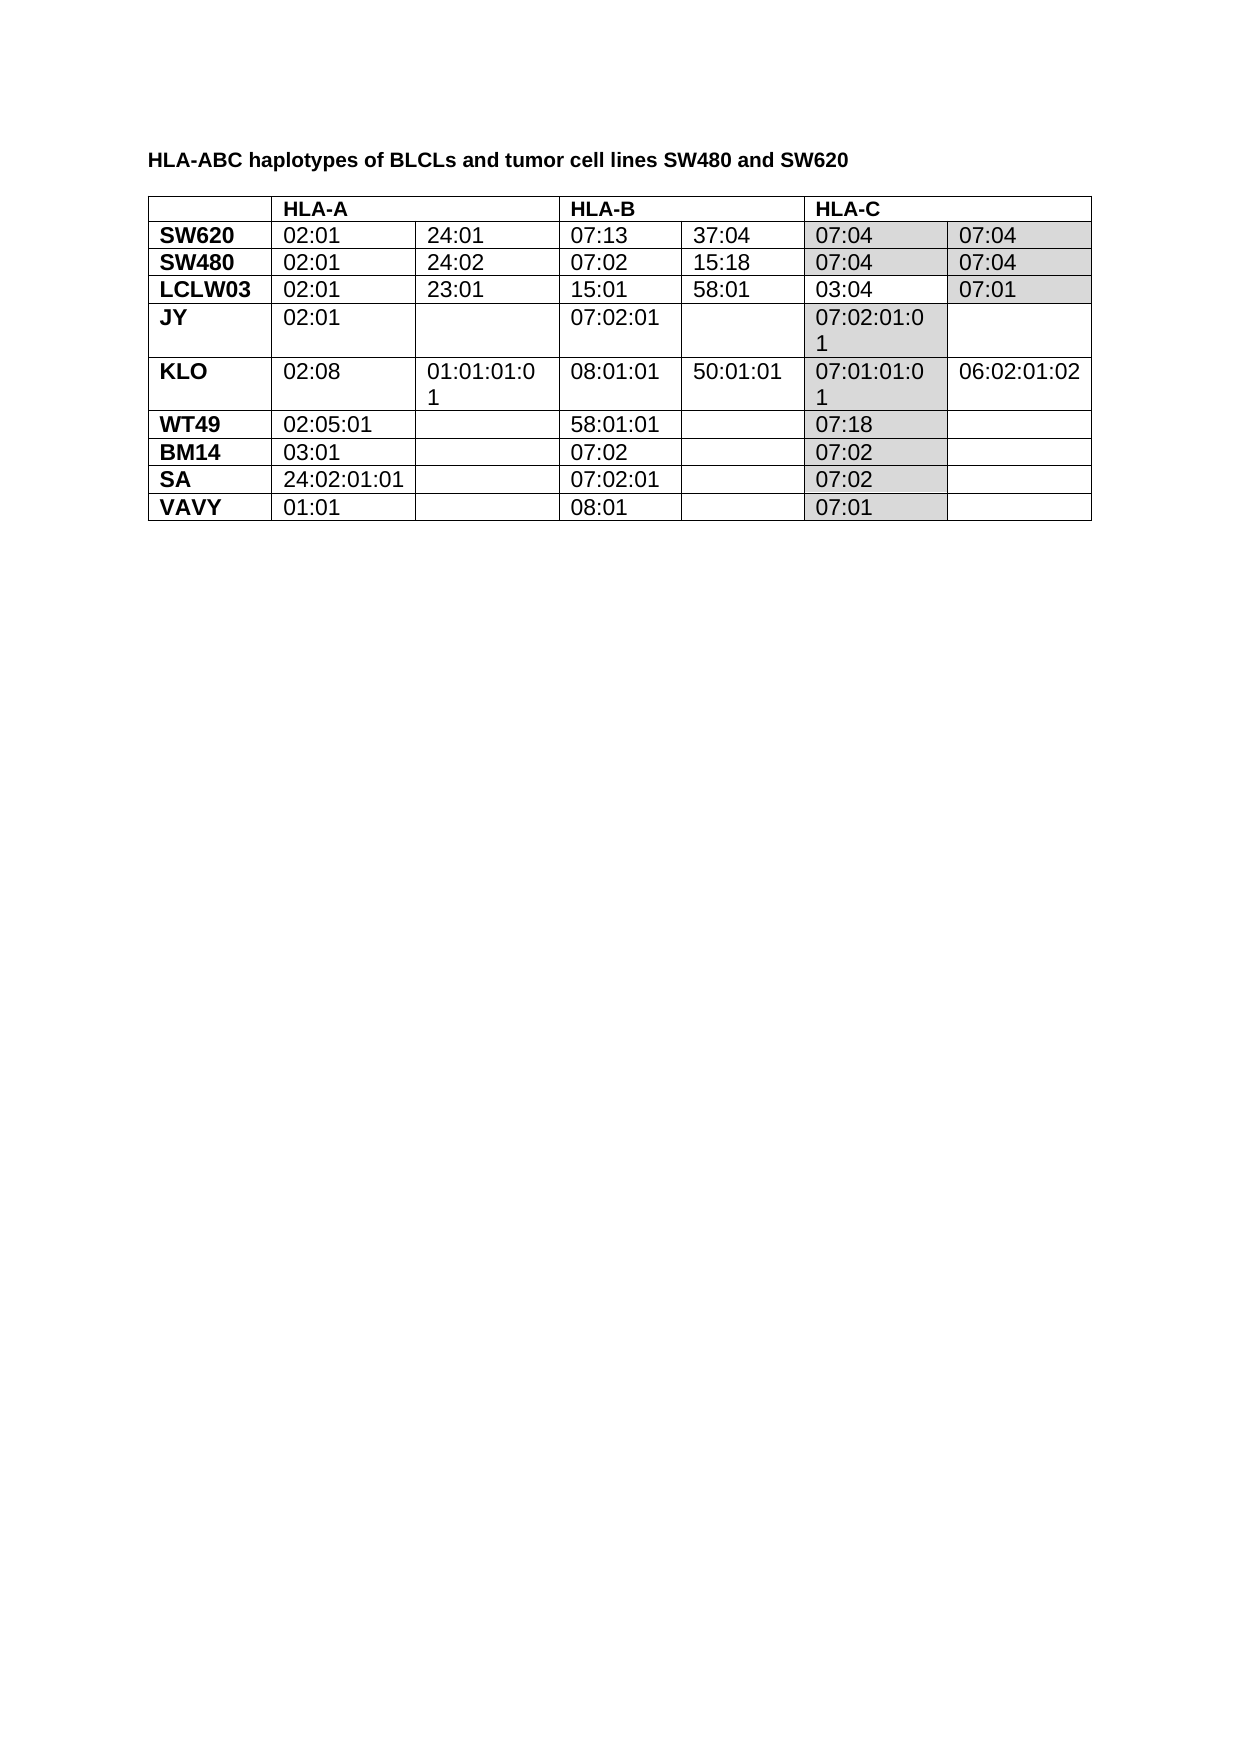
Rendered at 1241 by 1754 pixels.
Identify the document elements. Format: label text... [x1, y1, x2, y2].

table_cell 02:01 [272, 276, 415, 303]
table_cell 24:01 [416, 222, 559, 248]
table_cell 03:01 [272, 439, 415, 465]
table_cell 07:02:01 [560, 466, 681, 492]
table_cell 24:02:01:01 [272, 466, 415, 492]
table_cell 07:02:01:01 [805, 304, 947, 357]
table_cell [682, 494, 804, 520]
table_cell [682, 439, 804, 465]
table_cell 02:01 [272, 222, 415, 248]
table_cell 01:01:01:01 [416, 358, 559, 410]
table_cell [416, 494, 559, 520]
table_cell 58:01:01 [560, 411, 681, 438]
table_cell 15:01 [560, 276, 681, 303]
table_cell 58:01 [682, 276, 804, 303]
table_cell SA [149, 466, 271, 492]
table_cell [416, 304, 559, 357]
table_cell 08:01 [560, 494, 681, 520]
table_cell 37:04 [682, 222, 804, 248]
table_cell [948, 304, 1091, 357]
table_cell SW480 [149, 249, 271, 275]
table_cell 07:04 [948, 249, 1091, 275]
table_cell [682, 304, 804, 357]
table_cell 15:18 [682, 249, 804, 275]
table_cell 02:01 [272, 304, 415, 357]
table_cell 02:08 [272, 358, 415, 410]
text HLA-ABC haplotypes of BLCLs and tumor cell lines SW480 and SW620 [148, 148, 1093, 172]
table_header [149, 197, 271, 221]
table_cell 07:01 [948, 276, 1091, 303]
table_cell 07:13 [560, 222, 681, 248]
table_cell [416, 439, 559, 465]
table_cell [948, 466, 1091, 492]
table_cell 07:04 [805, 222, 947, 248]
table_cell 07:02 [805, 466, 947, 492]
table_cell [416, 466, 559, 492]
table_cell [416, 411, 559, 438]
table_cell 06:02:01:02 [948, 358, 1091, 410]
table_cell LCLW03 [149, 276, 271, 303]
table_cell JY [149, 304, 271, 357]
table_cell WT49 [149, 411, 271, 438]
table_cell 03:04 [805, 276, 947, 303]
table_cell 24:02 [416, 249, 559, 275]
table_cell 07:02 [560, 439, 681, 465]
table_cell 50:01:01 [682, 358, 804, 410]
table_cell VAVY [149, 494, 271, 520]
table_cell [948, 411, 1091, 438]
table_cell 07:02 [560, 249, 681, 275]
table_header HLA-B [560, 197, 804, 221]
table_cell [682, 466, 804, 492]
table_header HLA-C [805, 197, 1091, 221]
table_header HLA-A [272, 197, 559, 221]
table_cell 07:01 [805, 494, 947, 520]
table_cell 07:01:01:01 [805, 358, 947, 410]
table_cell [682, 411, 804, 438]
table_cell [948, 494, 1091, 520]
table_cell 07:04 [948, 222, 1091, 248]
table_cell 07:02 [805, 439, 947, 465]
table_cell 07:02:01 [560, 304, 681, 357]
table_cell [948, 439, 1091, 465]
table_cell 02:01 [272, 249, 415, 275]
table_cell SW620 [149, 222, 271, 248]
table_cell 23:01 [416, 276, 559, 303]
table_cell 07:18 [805, 411, 947, 438]
table_cell KLO [149, 358, 271, 410]
table_cell 02:05:01 [272, 411, 415, 438]
table_cell BM14 [149, 439, 271, 465]
table_cell 07:04 [805, 249, 947, 275]
table_cell 01:01 [272, 494, 415, 520]
table_cell 08:01:01 [560, 358, 681, 410]
